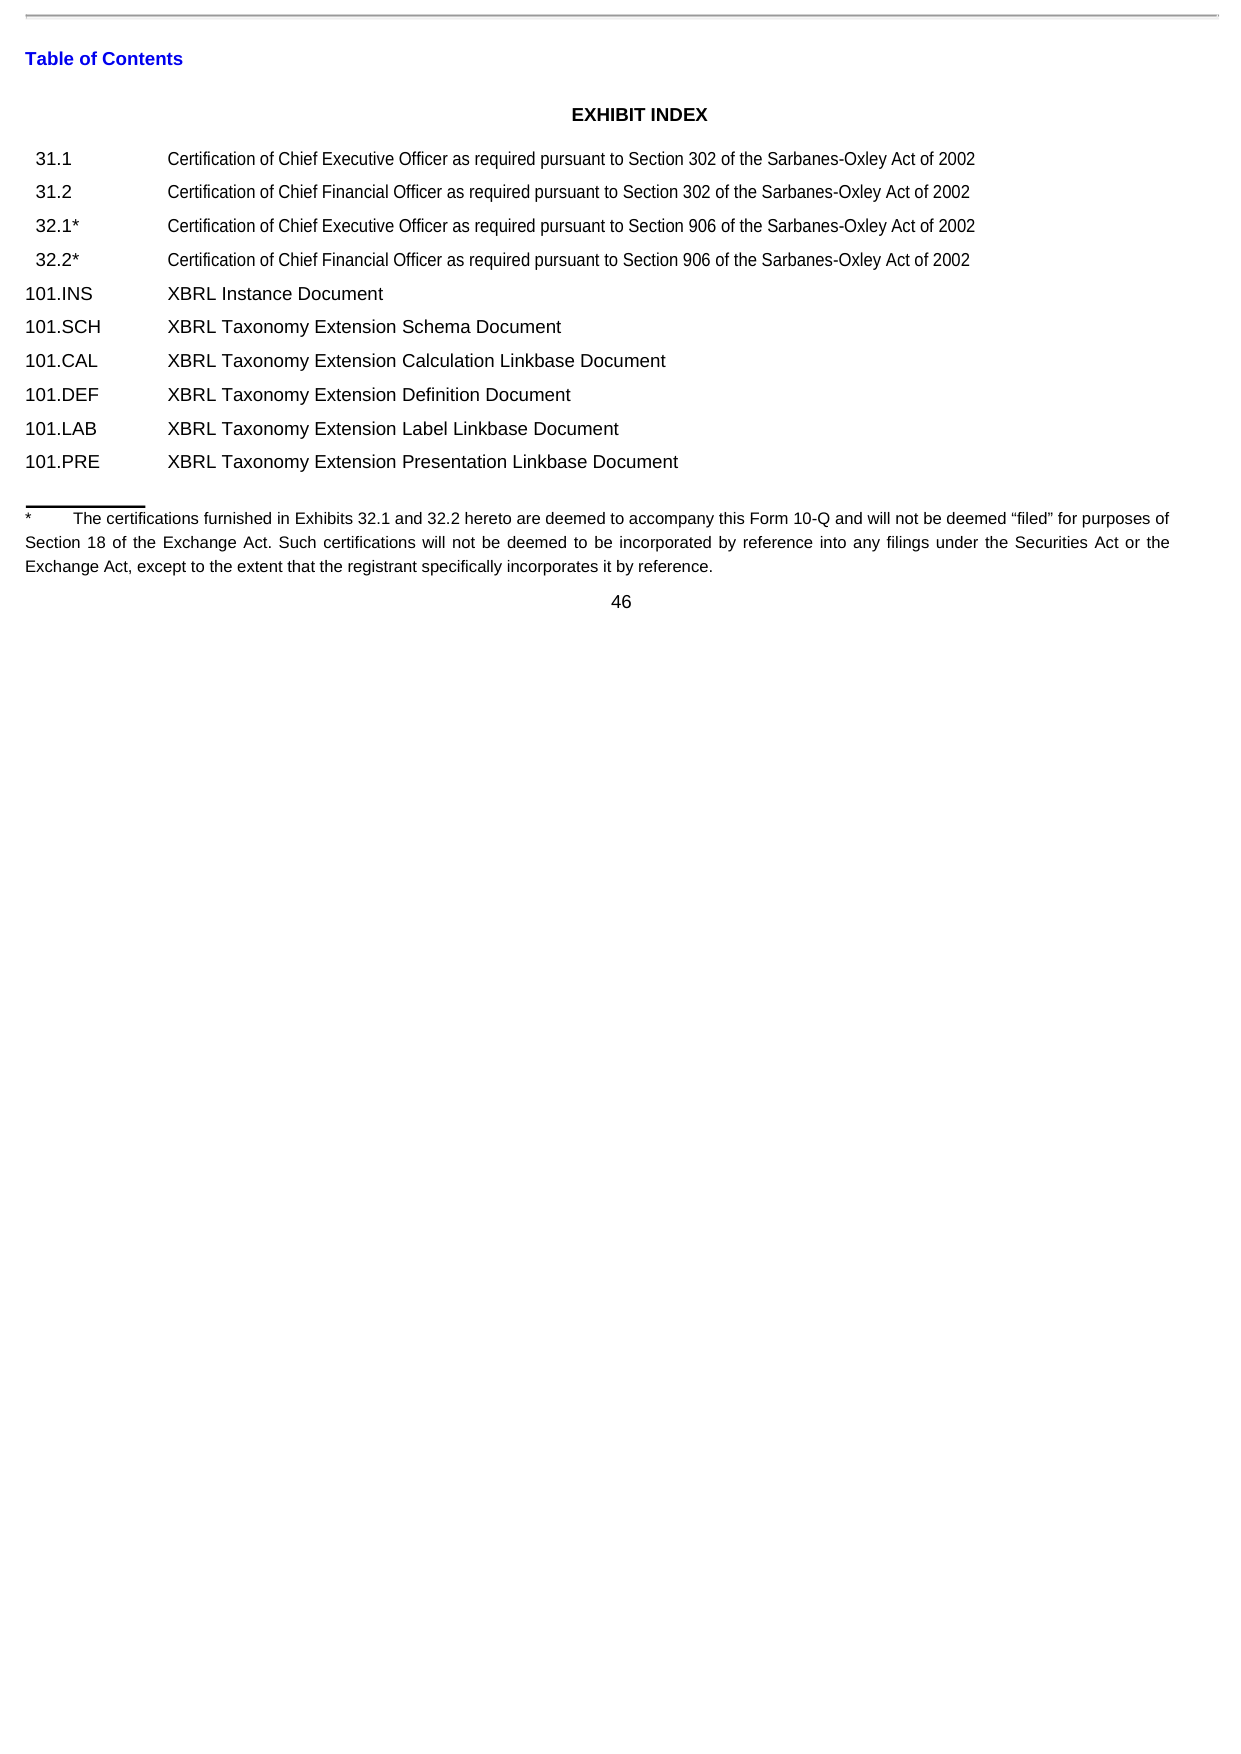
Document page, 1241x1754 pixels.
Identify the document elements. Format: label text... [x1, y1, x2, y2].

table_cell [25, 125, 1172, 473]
list The certifications furnished in Exhibits 32.1 and 32.2 hereto are deemed to accompany this Form 10-Q and will not be deemed “filed” for purposes of Section 18 of the Exchange Act. Such certifications will not be deemed to be incorporated by reference into any filings under the Securities Act or the Exchange Act, except to the extent that the registrant specifically incorporates it by reference. [25, 509, 1172, 576]
text Table of Contents [25, 48, 1172, 69]
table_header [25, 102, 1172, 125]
text 46 [25, 591, 1217, 613]
picture [23, 14, 1220, 21]
